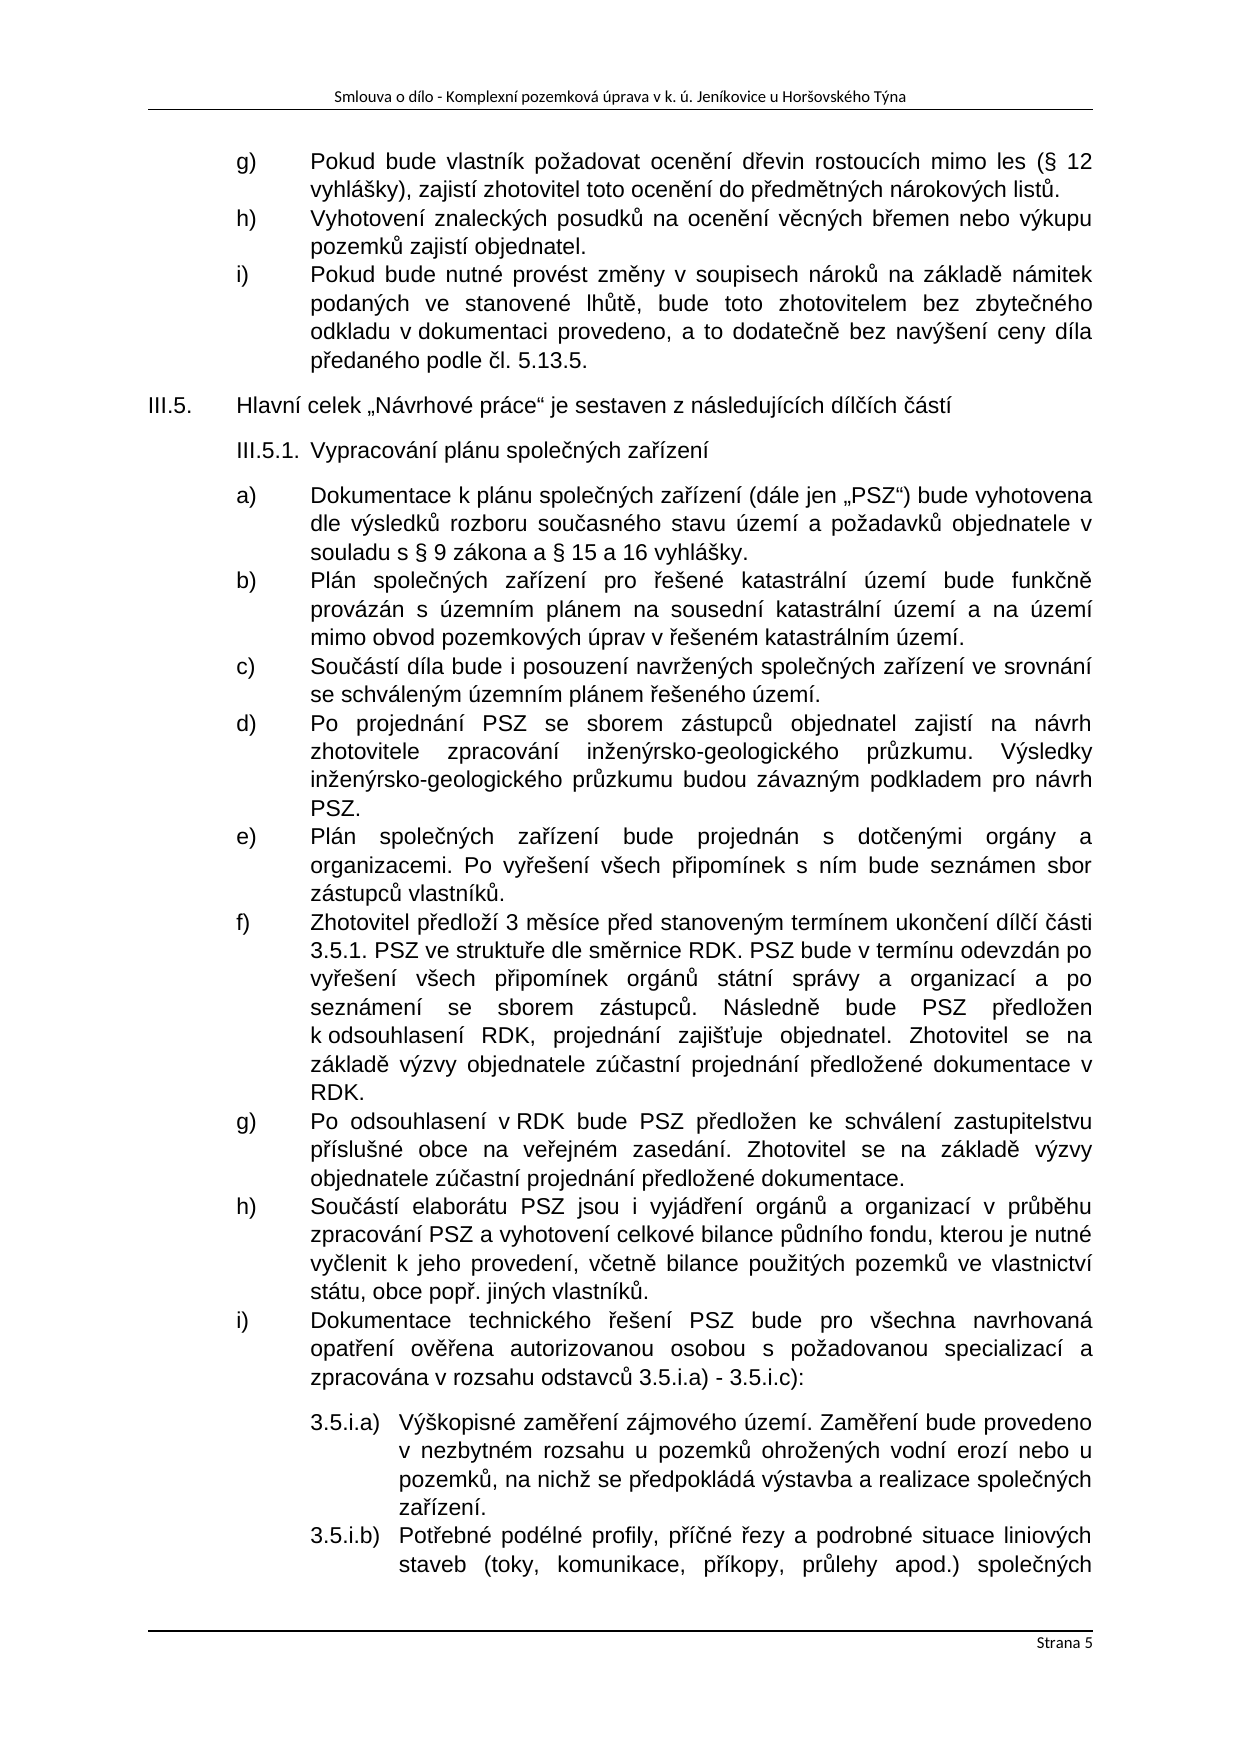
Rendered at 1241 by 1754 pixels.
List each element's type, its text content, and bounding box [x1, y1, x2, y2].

text Pokud bude nutné provést změny v soupisech nároků na základě námitek podaných ve stanovené lhůtě, bude toto zhotovitelem bez zbytečného odkladu v dokumentaci provedeno, a to dodatečně bez navýšení ceny díla předaného podle čl. 5.13.5. [236, 261, 1093, 373]
text Dokumentace technického řešení PSZ bude pro všechna navrhovaná opatření ověřena autorizovanou osobou s požadovanou specializací a zpracována v rozsahu odstavců 3.5.i.a) - 3.5.i.c): [236, 1307, 1093, 1390]
list Hlavní celek „Návrhové práce“ je sestaven z následujících dílčích částí [148, 392, 1093, 418]
list 3.5.i.a) Výškopisné zaměření zájmového území. Zaměření bude provedeno v nezbytném rozsahu u pozemků ohrožených vodní erozí nebo u pozemků, na nichž se předpokládá výstavba a realizace společných zařízení. [310, 1409, 1093, 1520]
text Vypracování plánu společných zařízení [236, 437, 1093, 463]
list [310, 1522, 1093, 1577]
text Zhotovitel předloží 3 měsíce před stanoveným termínem ukončení dílčí části 3.5.1. PSZ ve struktuře dle směrnice RDK. PSZ bude v termínu odevzdán po vyřešení všech připomínek orgánů státní správy a organizací a po seznámení se sborem zástupců. Následně bude PSZ předložen k odsouhlasení RDK, projednání zajišťuje objednatel. Zhotovitel se na základě výzvy objednatele zúčastní projednání předložené dokumentace v RDK. [236, 908, 1093, 1106]
text Po odsouhlasení v RDK bude PSZ předložen ke schválení zastupitelstvu příslušné obce na veřejném zasedání. Zhotovitel se na základě výzvy objednatele zúčastní projednání předložené dokumentace. [236, 1108, 1093, 1191]
text Plán společných zařízení pro řešené katastrální území bude funkčně provázán s územním plánem na sousední katastrální území a na území mimo obvod pozemkových úprav v řešeném katastrálním území. [236, 567, 1093, 651]
text Pokud bude vlastník požadovat ocenění dřevin rostoucích mimo les (§ 12 vyhlášky), zajistí zhotovitel toto ocenění do předmětných nárokových listů. [236, 148, 1093, 202]
text Po projednání PSZ se sborem zástupců objednatel zajistí na návrh zhotovitele zpracování inženýrsko-geologického průzkumu. Výsledky inženýrsko-geologického průzkumu budou závazným podkladem pro návrh PSZ. [236, 709, 1093, 821]
text Dokumentace k plánu společných zařízení (dále jen „PSZ“) bude vyhotovena dle výsledků rozboru současného stavu území a požadavků objednatele v souladu s § 9 zákona a § 15 a 16 vyhlášky. [236, 482, 1093, 565]
text Součástí díla bude i posouzení navržených společných zařízení ve srovnání se schváleným územním plánem řešeného území. [236, 653, 1093, 707]
text Vyhotovení znaleckých posudků na ocenění věcných břemen nebo výkupu pozemků zajistí objednatel. [236, 204, 1093, 259]
text Plán společných zařízení bude projednán s dotčenými orgány a organizacemi. Po vyřešení všech připomínek s ním bude seznámen sbor zástupců vlastníků. [236, 823, 1093, 906]
text Součástí elaborátu PSZ jsou i vyjádření orgánů a organizací v průběhu zpracování PSZ a vyhotovení celkové bilance půdního fondu, kterou je nutné vyčlenit k jeho provedení, včetně bilance použitých pozemků ve vlastnictví státu, obce popř. jiných vlastníků. [236, 1193, 1093, 1304]
